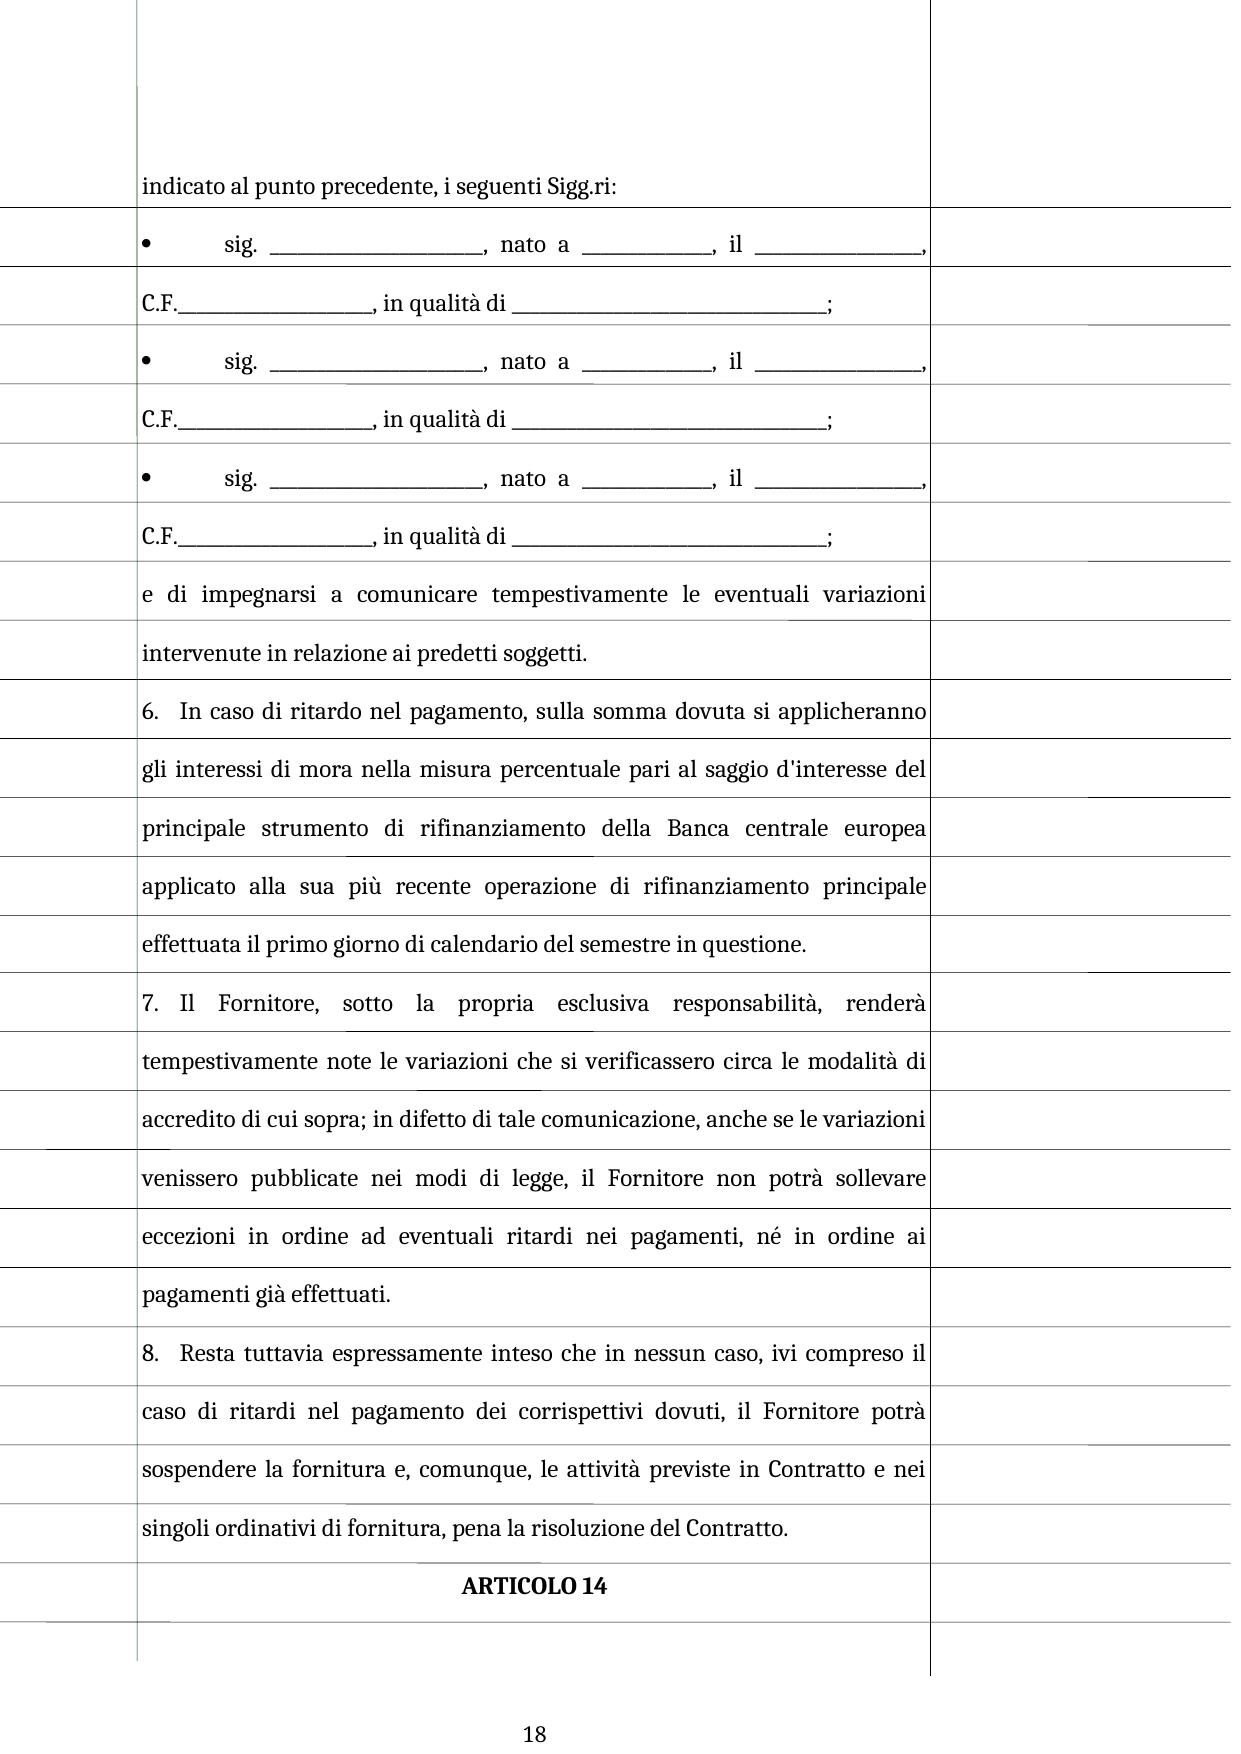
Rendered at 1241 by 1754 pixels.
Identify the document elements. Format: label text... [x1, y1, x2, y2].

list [142, 148, 927, 206]
text ARTICOLO 14 [142, 1548, 927, 1606]
list sig. _______________________, nato a ______________, il __________________, C.F._____________________, in qualità di __________________________________; [142, 323, 927, 439]
list In caso di ritardo nel pagamento, sulla somma dovuta si applicheranno gli interessi di mora nella misura percentuale pari al saggio d'interesse del principale strumento di rifinanziamento della Banca centrale europea applicato alla sua più recente operazione di rifinanziamento principale effettuata il primo giorno di calendario del semestre in questione. [142, 673, 927, 964]
list Resta tuttavia espressamente inteso che in nessun caso, ivi compreso il caso di ritardi nel pagamento dei corrispettivi dovuti, il Fornitore potrà sospendere la fornitura e, comunque, le attività previste in Contratto e nei singoli ordinativi di fornitura, pena la risoluzione del Contratto. [142, 1314, 927, 1548]
list sig. _______________________, nato a ______________, il __________________, C.F._____________________, in qualità di __________________________________; [142, 439, 927, 556]
text e di impegnarsi a comunicare tempestivamente le eventuali variazioni intervenute in relazione ai predetti soggetti. [142, 556, 927, 673]
list sig. _______________________, nato a ______________, il __________________, C.F._____________________, in qualità di __________________________________; [142, 206, 927, 323]
list Il Fornitore, sotto la propria esclusiva responsabilità, renderà tempestivamente note le variazioni che si verificassero circa le modalità di accredito di cui sopra; in difetto di tale comunicazione, anche se le variazioni venissero pubblicate nei modi di legge, il Fornitore non potrà sollevare eccezioni in ordine ad eventuali ritardi nei pagamenti, né in ordine ai pagamenti già effettuati. [142, 964, 927, 1314]
